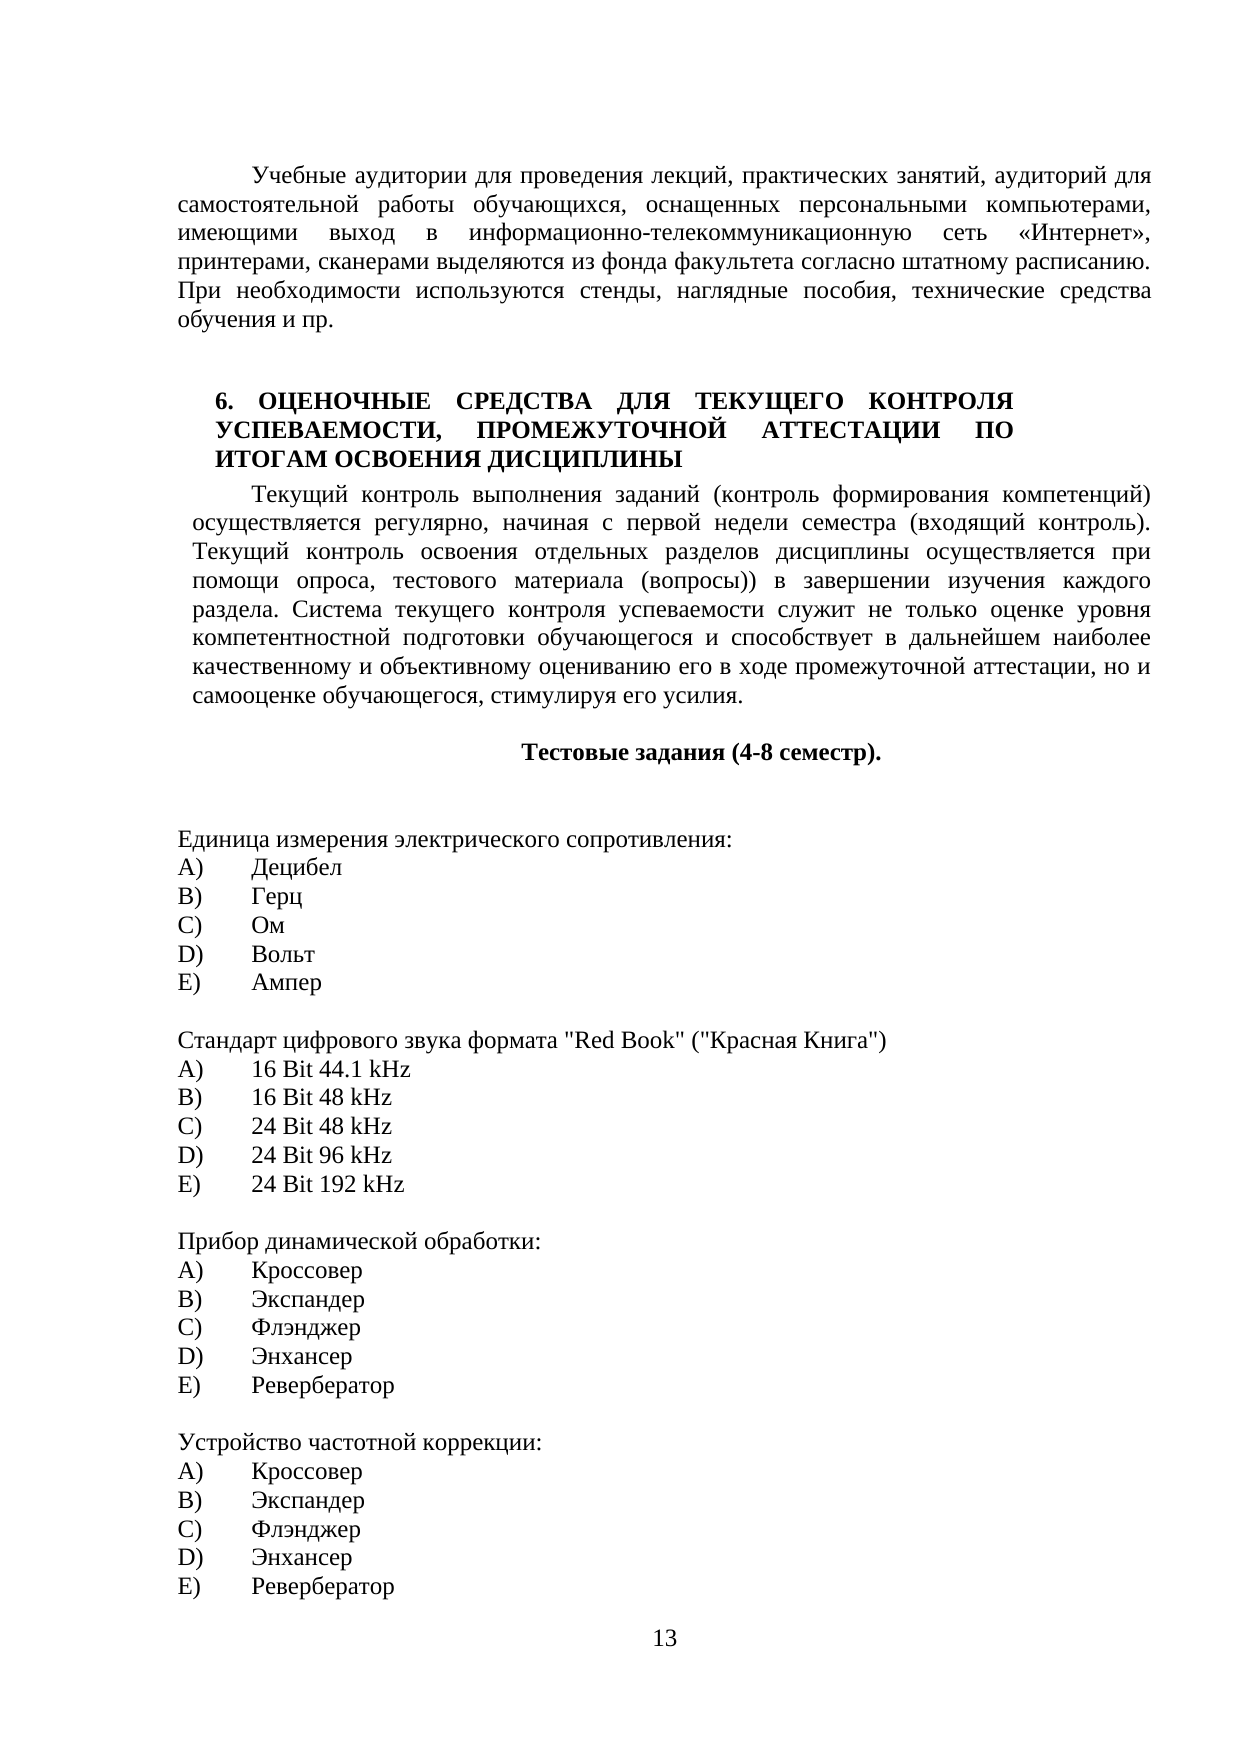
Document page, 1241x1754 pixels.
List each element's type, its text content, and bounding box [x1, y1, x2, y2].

text Стандарт цифрового звука формата "Red Book" ("Красная Книга") [177, 1025, 1152, 1054]
text Прибор динамической обработки: [177, 1226, 1152, 1255]
text C) Ом [177, 910, 1152, 939]
text C) Флэнджер [177, 1312, 1152, 1341]
text Учебные аудитории для проведения лекций, практических занятий, аудиторий для самостоятельной работы обучающихся, оснащенных персональными компьютерами, имеющими выход в информационно-телекоммуникационную сеть «Интернет», принтерами, сканерами выделяются из фонда факультета согласно штатному расписанию. При необходимости используются стенды, наглядные пособия, технические средства обучения и пр. [177, 160, 1152, 332]
text A) 16 Bit 44.1 kHz [177, 1054, 1152, 1082]
text D) Энхансер [177, 1341, 1152, 1370]
list Тестовые задания (4-8 семестр). [192, 737, 1152, 766]
text A) Кроссовер [177, 1456, 1152, 1485]
list Текущий контроль выполнения заданий (контроль формирования компетенций) осуществляется регулярно, начиная с первой недели семестра (входящий контроль). Текущий контроль освоения отдельных разделов дисциплины осуществляется при помощи опроса, тестового материала (вопросы)) в завершении изучения каждого раздела. Система текущего контроля успеваемости служит не только оценке уровня компетентностной подготовки обучающегося и способствует в дальнейшем наиболее качественному и объективному оцениванию его в ходе промежуточной аттестации, но и самооценке обучающегося, стимулируя его усилия. [192, 479, 1152, 709]
text A) Децибел [177, 852, 1152, 881]
text B) Герц [177, 881, 1152, 910]
text A) Кроссовер [177, 1255, 1152, 1284]
text D) 24 Bit 96 kHz [177, 1140, 1152, 1169]
text B) 16 Bit 48 kHz [177, 1082, 1152, 1111]
text E) Ревербератор [177, 1571, 1152, 1600]
text E) Ампер [177, 967, 1152, 996]
text B) Экспандер [177, 1284, 1152, 1312]
text Единица измерения электрического сопротивления: [177, 824, 1152, 852]
text E) 24 Bit 192 kHz [177, 1169, 1152, 1197]
text B) Экспандер [177, 1485, 1152, 1514]
text Устройство частотной коррекции: [177, 1427, 1152, 1456]
text C) 24 Bit 48 kHz [177, 1111, 1152, 1140]
text D) Энхансер [177, 1542, 1152, 1571]
text D) Вольт [177, 939, 1152, 967]
text E) Ревербератор [177, 1370, 1152, 1399]
text 6. ОЦЕНОЧНЫЕ СРЕДСТВА ДЛЯ ТЕКУЩЕГО КОНТРОЛЯ УСПЕВАЕМОСТИ, ПРОМЕЖУТОЧНОЙ АТТЕСТАЦИИ ПО ИТОГАМ ОСВОЕНИЯ ДИСЦИПЛИНЫ [215, 386, 1014, 472]
text C) Флэнджер [177, 1514, 1152, 1542]
